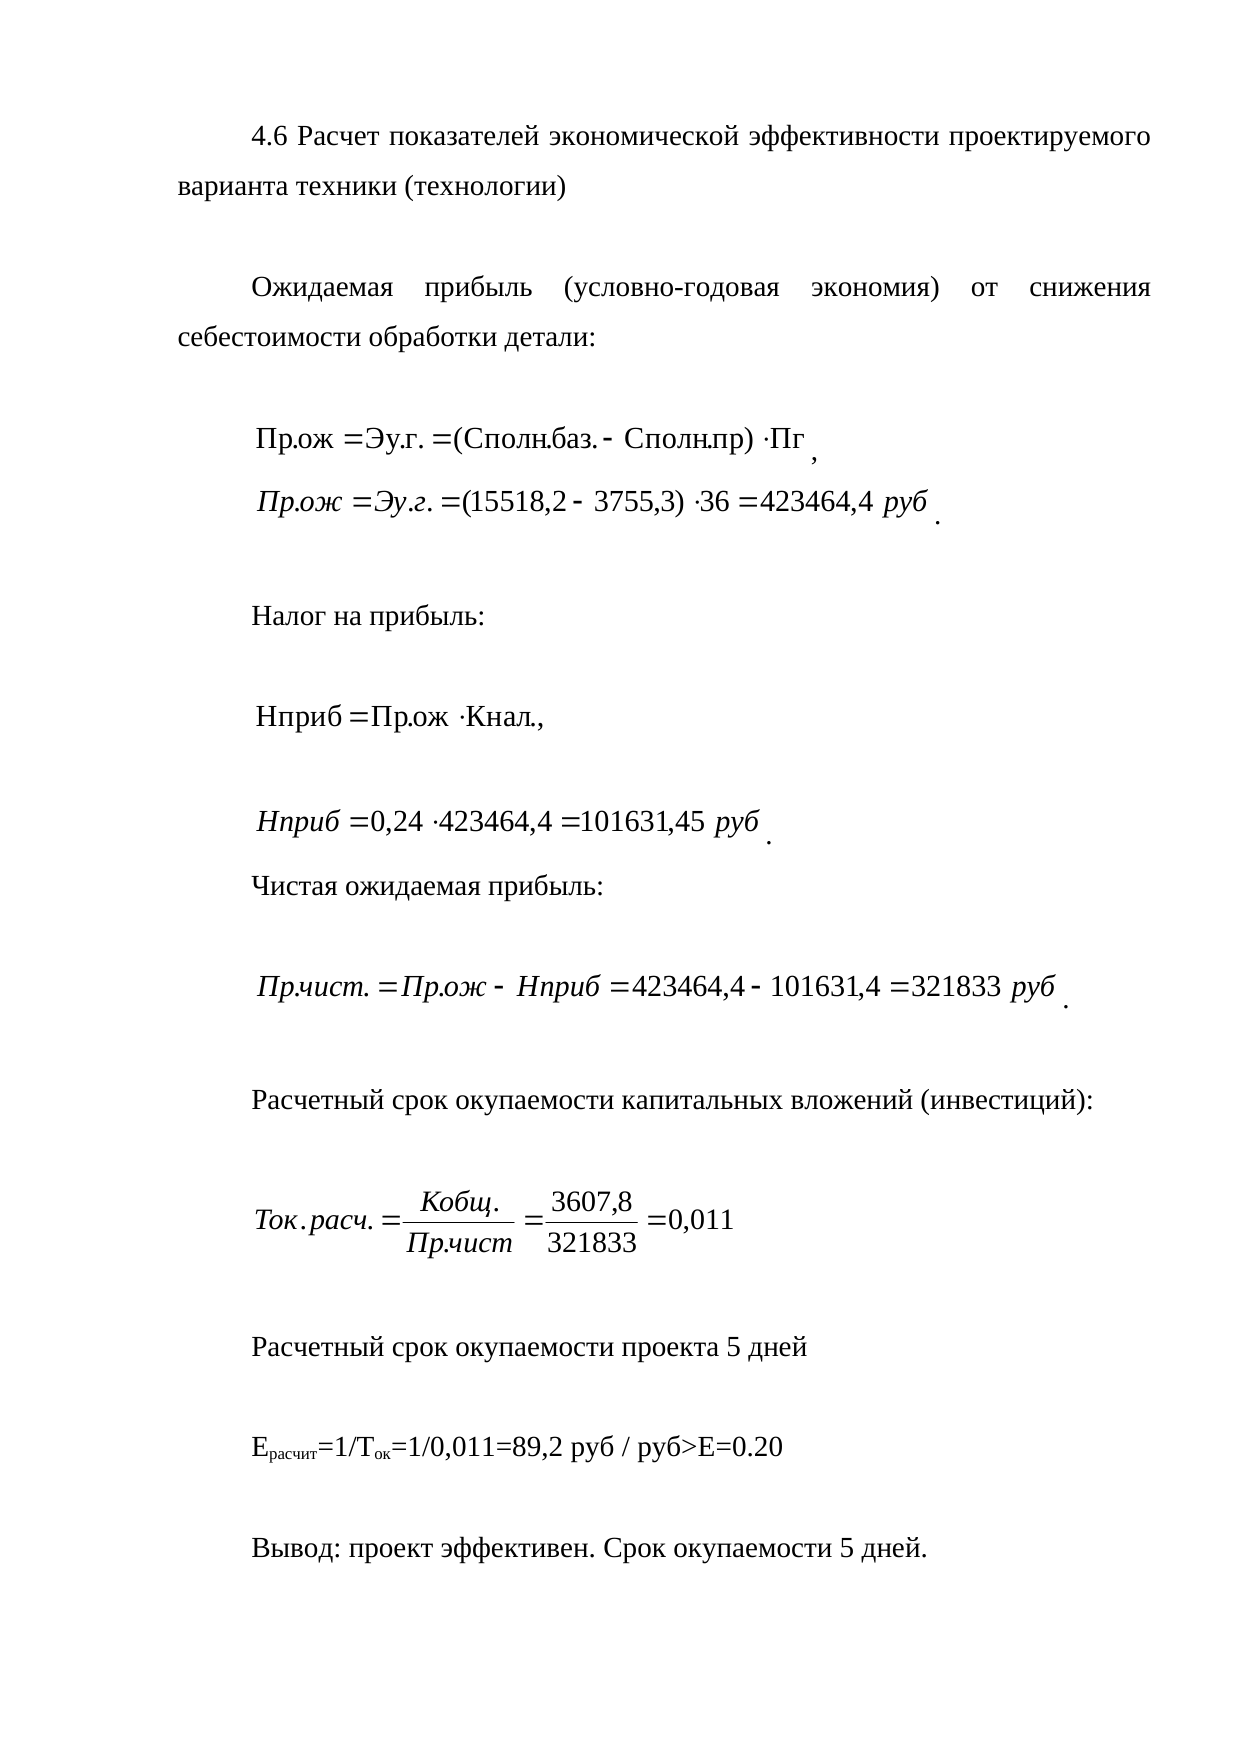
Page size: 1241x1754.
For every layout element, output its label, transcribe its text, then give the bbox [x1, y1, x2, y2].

text 4.6 Расчет показателей экономической эффективности проектируемого варианта техники (технологии) [177, 118, 1152, 202]
text Ожидаемая прибыль (условно-годовая экономия) от снижения себестоимости обработки детали: [177, 269, 1152, 353]
text . [177, 484, 1152, 531]
text . [177, 968, 1152, 1015]
text , [177, 420, 1152, 467]
text Налог на прибыль: [177, 598, 1152, 631]
text Расчетный срок окупаемости капитальных вложений (инвестиций): [177, 1082, 1152, 1116]
text . [177, 804, 1152, 851]
text Чистая ожидаемая прибыль: [177, 868, 1152, 901]
text Вывод: проект эффективен. Срок окупаемости 5 дней. [177, 1530, 1152, 1564]
text Расчетный срок окупаемости проекта 5 дней [177, 1329, 1152, 1362]
text Ерасчит=1/Ток=1/0,011=89,2 руб / руб>E=0.20 [177, 1429, 1152, 1463]
